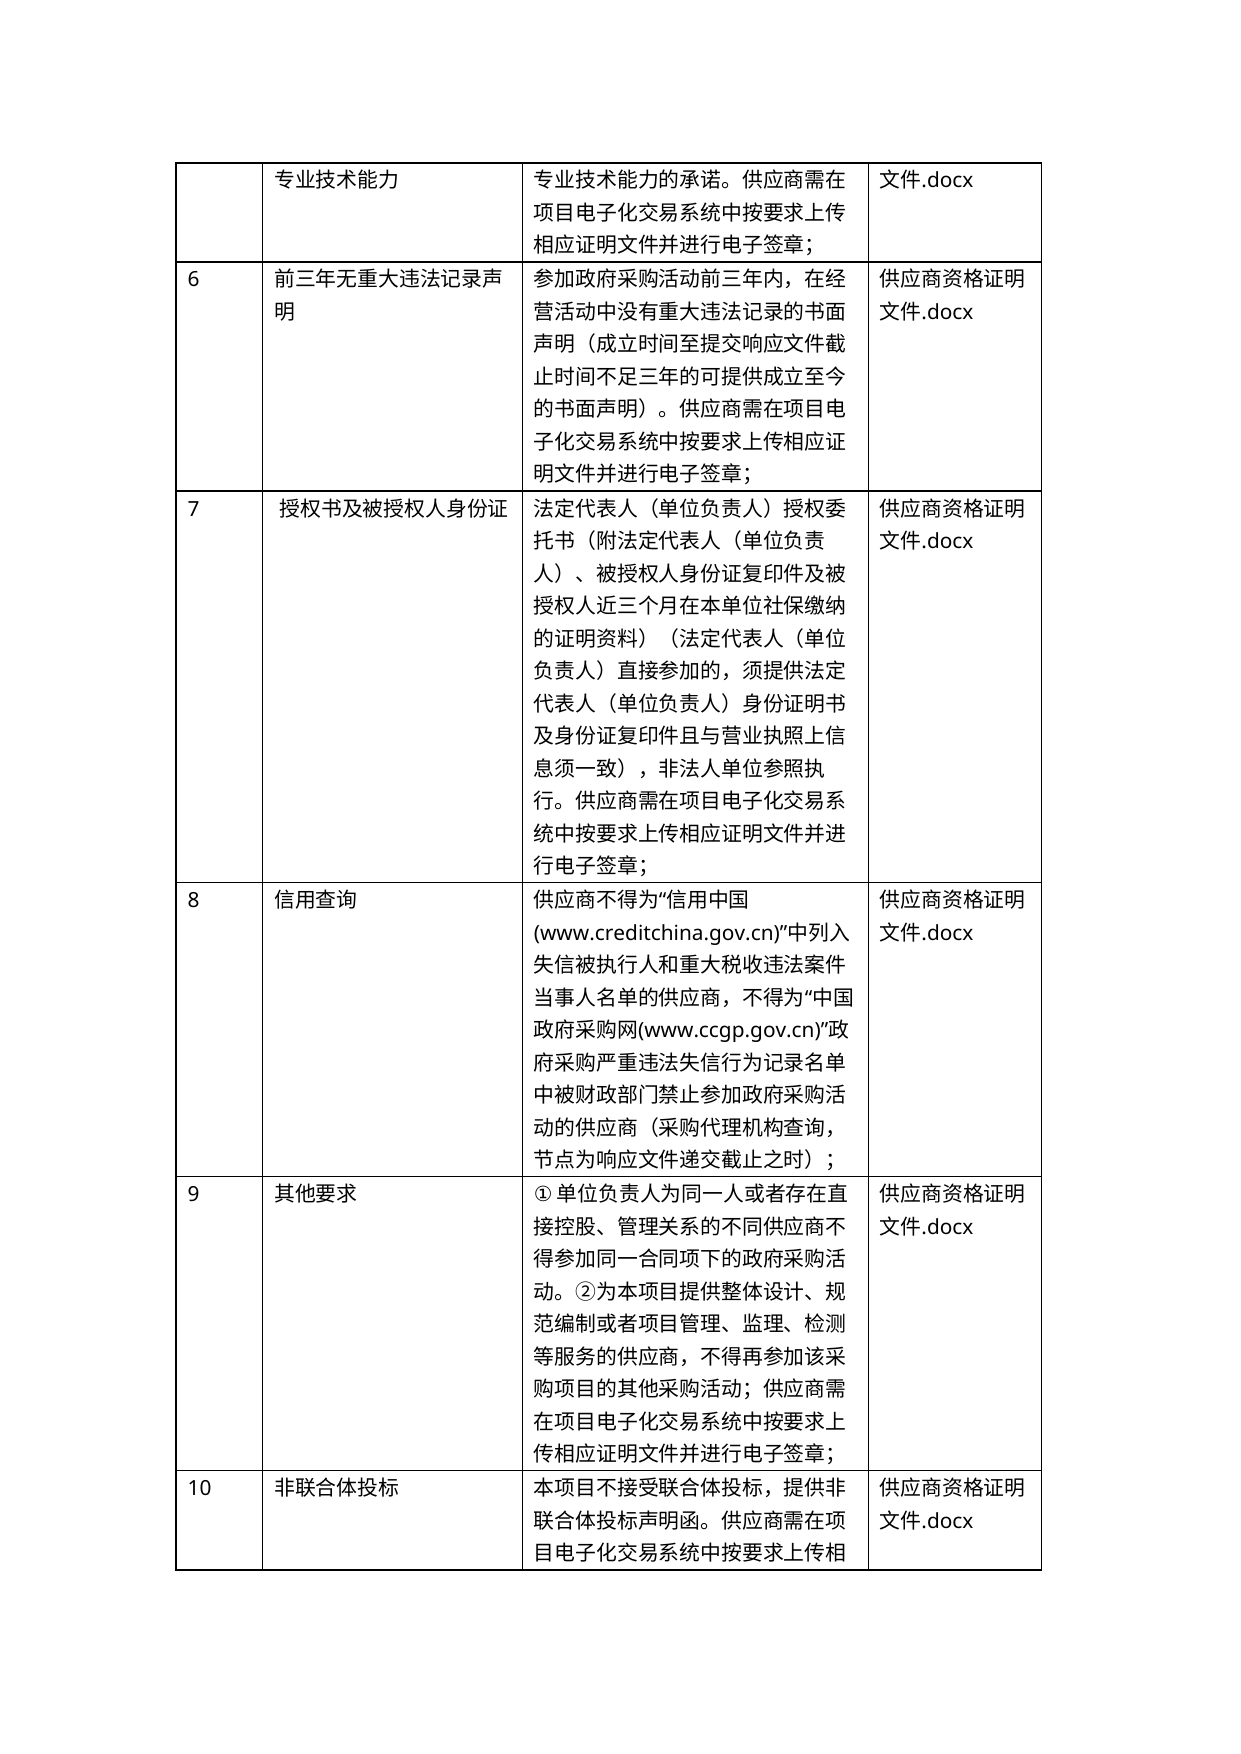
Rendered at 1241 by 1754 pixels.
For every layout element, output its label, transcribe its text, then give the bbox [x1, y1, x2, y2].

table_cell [523, 1471, 868, 1569]
table_cell 8 [177, 883, 262, 1176]
table_cell 法定代表人（单位负责人）授权委托书（附法定代表人（单位负责人）、被授权人身份证复印件及被授权人近三个月在本单位社保缴纳的证明资料）（法定代表人（单位负责人）直接参加的，须提供法定代表人（单位负责人）身份证明书及身份证复印件且与营业执照上信息须一致），非法人单位参照执行。供应商需在项目电子化交易系统中按要求上传相应证明文件并进行电子签章； [523, 492, 868, 882]
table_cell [523, 164, 868, 261]
table_cell 履行合同所必需的设备和专业技术能力 [263, 164, 522, 261]
table_cell ①单位负责人为同一人或者存在直接控股、管理关系的不同供应商不得参加同一合同项下的政府采购活动。②为本项目提供整体设计、规范编制或者项目管理、监理、检测等服务的供应商，不得再参加该采购项目的其他采购活动；供应商需在项目电子化交易系统中按要求上传相应证明文件并进行电子签章； [523, 1177, 868, 1470]
table_cell 供应商资格证明文件.docx [869, 1177, 1041, 1470]
table_cell 7 [177, 492, 262, 882]
table_cell 前三年无重大违法记录声明 [263, 263, 522, 490]
table_cell 供应商资格证明文件.docx [869, 164, 1041, 261]
table_cell 授权书及被授权人身份证 [263, 492, 522, 882]
table_cell 供应商资格证明文件.docx [869, 263, 1041, 490]
table_cell 参加政府采购活动前三年内，在经营活动中没有重大违法记录的书面声明（成立时间至提交响应文件截止时间不足三年的可提供成立至今的书面声明）。供应商需在项目电子化交易系统中按要求上传相应证明文件并进行电子签章； [523, 263, 868, 490]
table_cell 供应商不得为“信用中国(www.creditchina.gov.cn)”中列入失信被执行人和重大税收违法案件当事人名单的供应商，不得为“中国政府采购网(www.ccgp.gov.cn)”政府采购严重违法失信行为记录名单中被财政部门禁止参加政府采购活动的供应商（采购代理机构查询，节点为响应文件递交截止之时）； [523, 883, 868, 1176]
table_cell 信用查询 [263, 883, 522, 1176]
table_cell 供应商资格证明文件.docx [869, 883, 1041, 1176]
table_cell 5 [177, 164, 262, 261]
table_cell 10 [177, 1471, 262, 1569]
table_cell 供应商资格证明文件.docx [869, 492, 1041, 882]
table_cell 6 [177, 263, 262, 490]
table_cell 非联合体投标 [263, 1471, 522, 1569]
table_cell 供应商资格证明文件.docx [869, 1471, 1041, 1569]
table_cell 9 [177, 1177, 262, 1470]
table_cell 其他要求 [263, 1177, 522, 1470]
